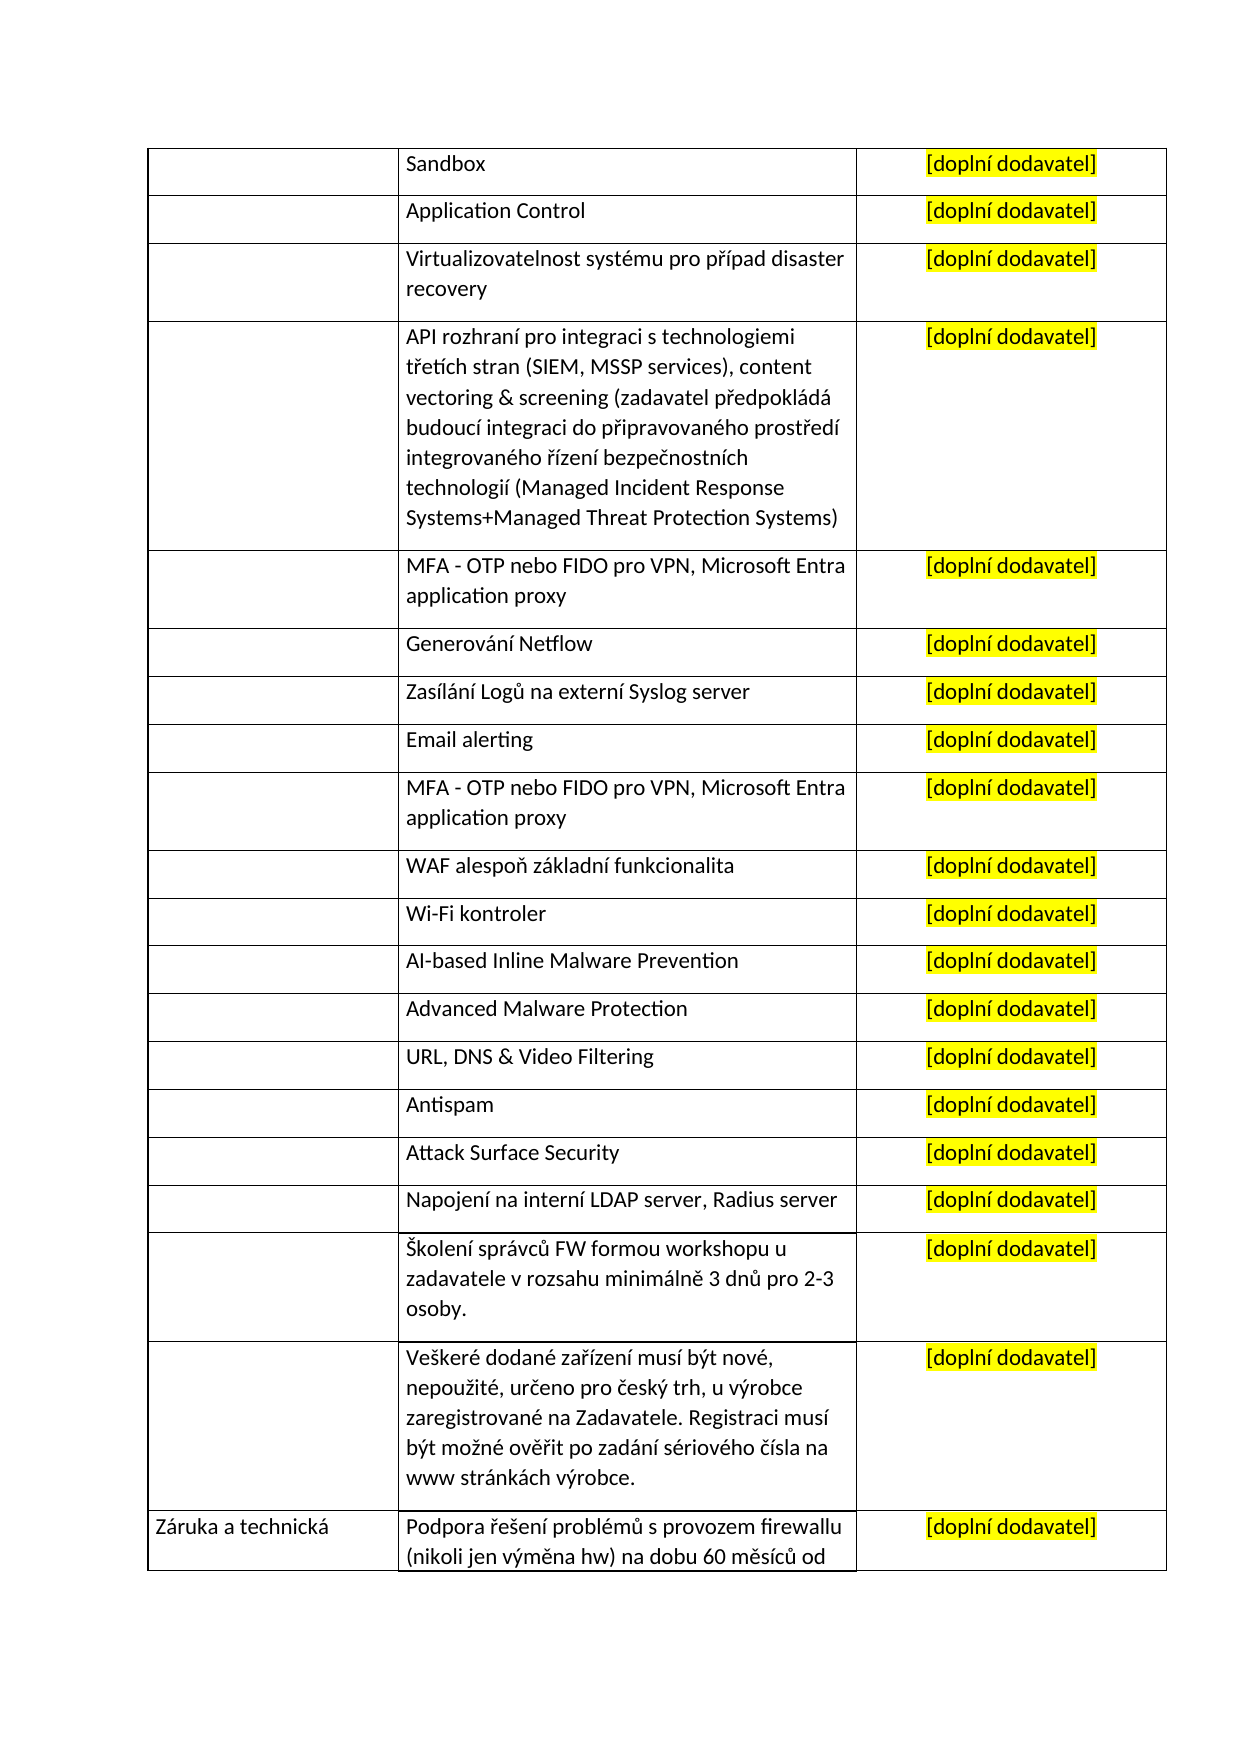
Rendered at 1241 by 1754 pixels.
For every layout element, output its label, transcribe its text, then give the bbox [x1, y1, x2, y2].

table_cell Attack Surface Security [399, 1138, 856, 1184]
table_cell [doplní dodavatel] [857, 1090, 1166, 1137]
table_cell MFA - OTP nebo FIDO pro VPN, Microsoft Entra application proxy [399, 551, 856, 628]
table_cell AI-based Inline Malware Prevention [399, 946, 856, 993]
table_cell Advanced Malware Protection [399, 994, 856, 1041]
table_cell [149, 1138, 398, 1184]
table_cell Generování Netflow [399, 629, 856, 676]
table_cell [doplní dodavatel] [857, 773, 1166, 850]
table_cell [doplní dodavatel] [857, 725, 1166, 772]
table_cell Napojení na interní LDAP server, Radius server [399, 1186, 856, 1232]
table_cell [149, 1042, 398, 1089]
table_cell [149, 322, 398, 550]
table_cell Wi-Fi kontroler [399, 899, 856, 945]
table_cell Application Control [399, 196, 856, 243]
table_cell WAF alespoň základní funkcionalita [399, 851, 856, 898]
table_cell [149, 196, 398, 243]
table_cell [doplní dodavatel] [857, 1186, 1166, 1232]
table_cell [doplní dodavatel] [857, 851, 1166, 898]
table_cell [399, 1512, 856, 1570]
table_cell Veškeré dodané zařízení musí být nové, nepoužité, určeno pro český trh, u výrobce zaregistrované na Zadavatele. Registraci musí být možné ověřit po zadání sériového čísla na www stránkách výrobce. [399, 1343, 856, 1510]
table_cell [doplní dodavatel] [857, 196, 1166, 243]
table_cell [doplní dodavatel] [857, 1042, 1166, 1089]
table_cell [doplní dodavatel] [857, 1233, 1166, 1341]
table_cell [doplní dodavatel] [857, 629, 1166, 676]
table_cell [doplní dodavatel] [857, 149, 1166, 195]
table_cell [149, 1233, 398, 1341]
table_cell [doplní dodavatel] [857, 1511, 1166, 1570]
table_cell [doplní dodavatel] [857, 899, 1166, 945]
table_cell Email alerting [399, 725, 856, 772]
table_cell [149, 994, 398, 1041]
table_cell [149, 851, 398, 898]
table_cell API rozhraní pro integraci s technologiemi třetích stran (SIEM, MSSP services), content vectoring & screening (zadavatel předpokládá budoucí integraci do připravovaného prostředí integrovaného řízení bezpečnostních technologií (Managed Incident Response Systems+Managed Threat Protection Systems) [399, 322, 856, 550]
table_cell [149, 149, 398, 195]
table_cell [doplní dodavatel] [857, 1138, 1166, 1184]
table_cell [149, 1186, 398, 1232]
table_cell [doplní dodavatel] [857, 994, 1166, 1041]
table_cell Antispam [399, 1090, 856, 1137]
table_cell [doplní dodavatel] [857, 244, 1166, 321]
table_cell [149, 899, 398, 945]
table_cell MFA - OTP nebo FIDO pro VPN, Microsoft Entra application proxy [399, 773, 856, 850]
table_cell [doplní dodavatel] [857, 677, 1166, 724]
table_cell Zasílání Logů na externí Syslog server [399, 677, 856, 724]
table_cell [doplní dodavatel] [857, 322, 1166, 550]
table_cell [149, 629, 398, 676]
table_cell URL, DNS & Video Filtering [399, 1042, 856, 1089]
table_cell [doplní dodavatel] [857, 1342, 1166, 1510]
table_cell [149, 725, 398, 772]
table_cell [149, 773, 398, 850]
table_cell [doplní dodavatel] [857, 551, 1166, 628]
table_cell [149, 1511, 398, 1570]
table_cell [149, 551, 398, 628]
table_cell Virtualizovatelnost systému pro případ disaster recovery [399, 244, 856, 321]
table_cell [149, 244, 398, 321]
table_cell Školení správců FW formou workshopu u zadavatele v rozsahu minimálně 3 dnů pro 2-3 osoby. [399, 1234, 856, 1341]
table_cell [doplní dodavatel] [857, 946, 1166, 993]
table_cell [149, 946, 398, 993]
table_cell [149, 677, 398, 724]
table_cell [149, 1342, 398, 1510]
table_cell [149, 1090, 398, 1137]
table_cell Sandbox [399, 149, 856, 195]
